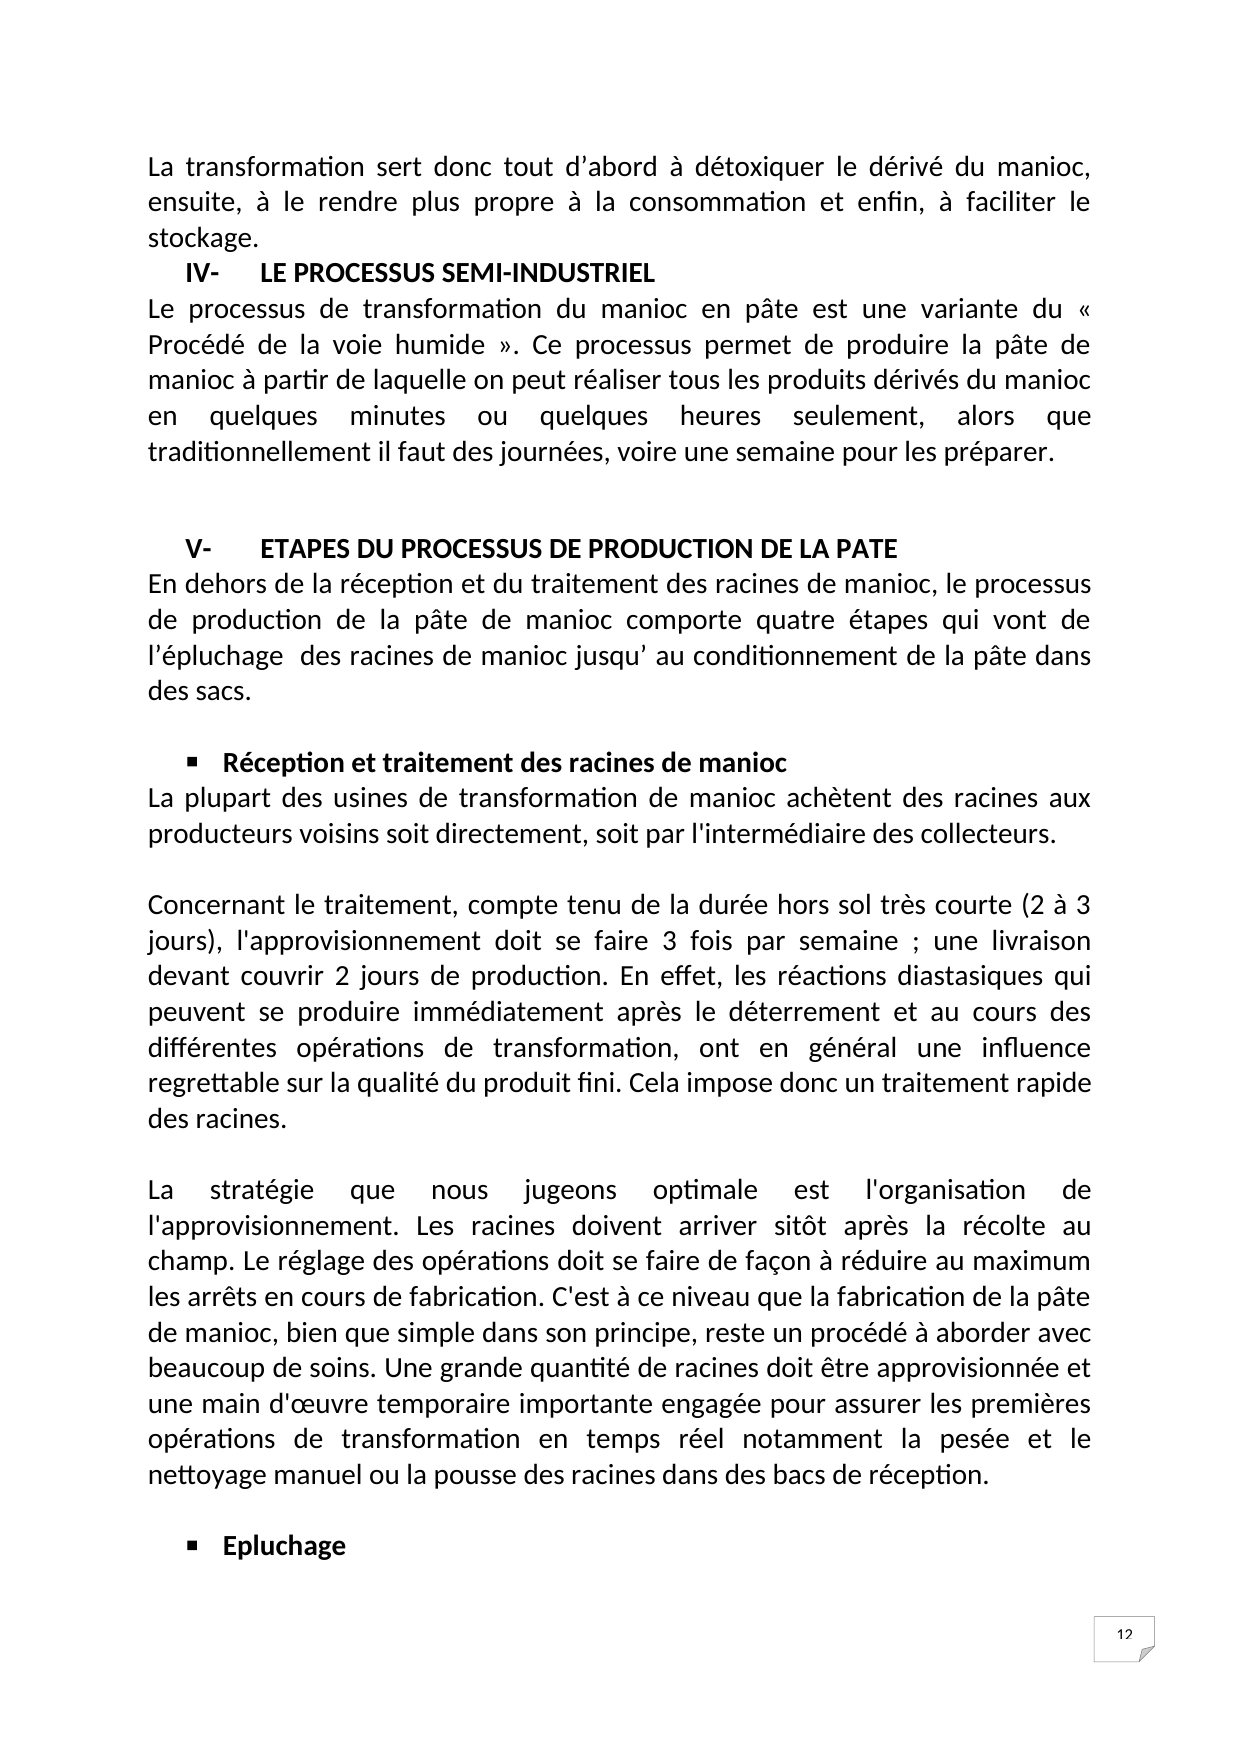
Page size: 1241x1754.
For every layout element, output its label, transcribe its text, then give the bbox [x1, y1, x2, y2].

text Le processus de transformation du manioc en pâte est une variante du « Procédé de la voie humide ». Ce processus permet de produire la pâte de manioc à partir de laquelle on peut réaliser tous les produits dérivés du manioc en quelques minutes ou quelques heures seulement, alors que traditionnellement il faut des journées, voire une semaine pour les préparer. [148, 290, 1093, 468]
text La plupart des usines de transformation de manioc achètent des racines aux producteurs voisins soit directement, soit par l'intermédiaire des collecteurs. [148, 779, 1093, 851]
text La transformation sert donc tout d’abord à détoxiquer le dérivé du manioc, ensuite, à le rendre plus propre à la consommation et enfin, à faciliter le stockage. [148, 148, 1093, 254]
list Epluchage [185, 1527, 1093, 1563]
list LE PROCESSUS SEMI-INDUSTRIEL [185, 254, 1093, 290]
list ETAPES DU PROCESSUS DE PRODUCTION DE LA PATE [185, 530, 1093, 566]
text Concernant le traitement, compte tenu de la durée hors sol très courte (2 à 3 jours), l'approvisionnement doit se faire 3 fois par semaine ; une livraison devant couvrir 2 jours de production. En effet, les réactions diastasiques qui peuvent se produire immédiatement après le déterrement et au cours des différentes opérations de transformation, ont en général une influence regrettable sur la qualité du produit fini. Cela impose donc un traitement rapide des racines. [148, 886, 1093, 1136]
text En dehors de la réception et du traitement des racines de manioc, le processus de production de la pâte de manioc comporte quatre étapes qui vont de l’épluchage des racines de manioc jusqu’ au conditionnement de la pâte dans des sacs. [148, 566, 1093, 708]
list Réception et traitement des racines de manioc [185, 744, 1093, 779]
text La stratégie que nous jugeons optimale est l'organisation de l'approvisionnement. Les racines doivent arriver sitôt après la récolte au champ. Le réglage des opérations doit se faire de façon à réduire au maximum les arrêts en cours de fabrication. C'est à ce niveau que la fabrication de la pâte de manioc, bien que simple dans son principe, reste un procédé à aborder avec beaucoup de soins. Une grande quantité de racines doit être approvisionnée et une main d'œuvre temporaire importante engagée pour assurer les premières opérations de transformation en temps réel notamment la pesée et le nettoyage manuel ou la pousse des racines dans des bacs de réception. [148, 1171, 1093, 1492]
